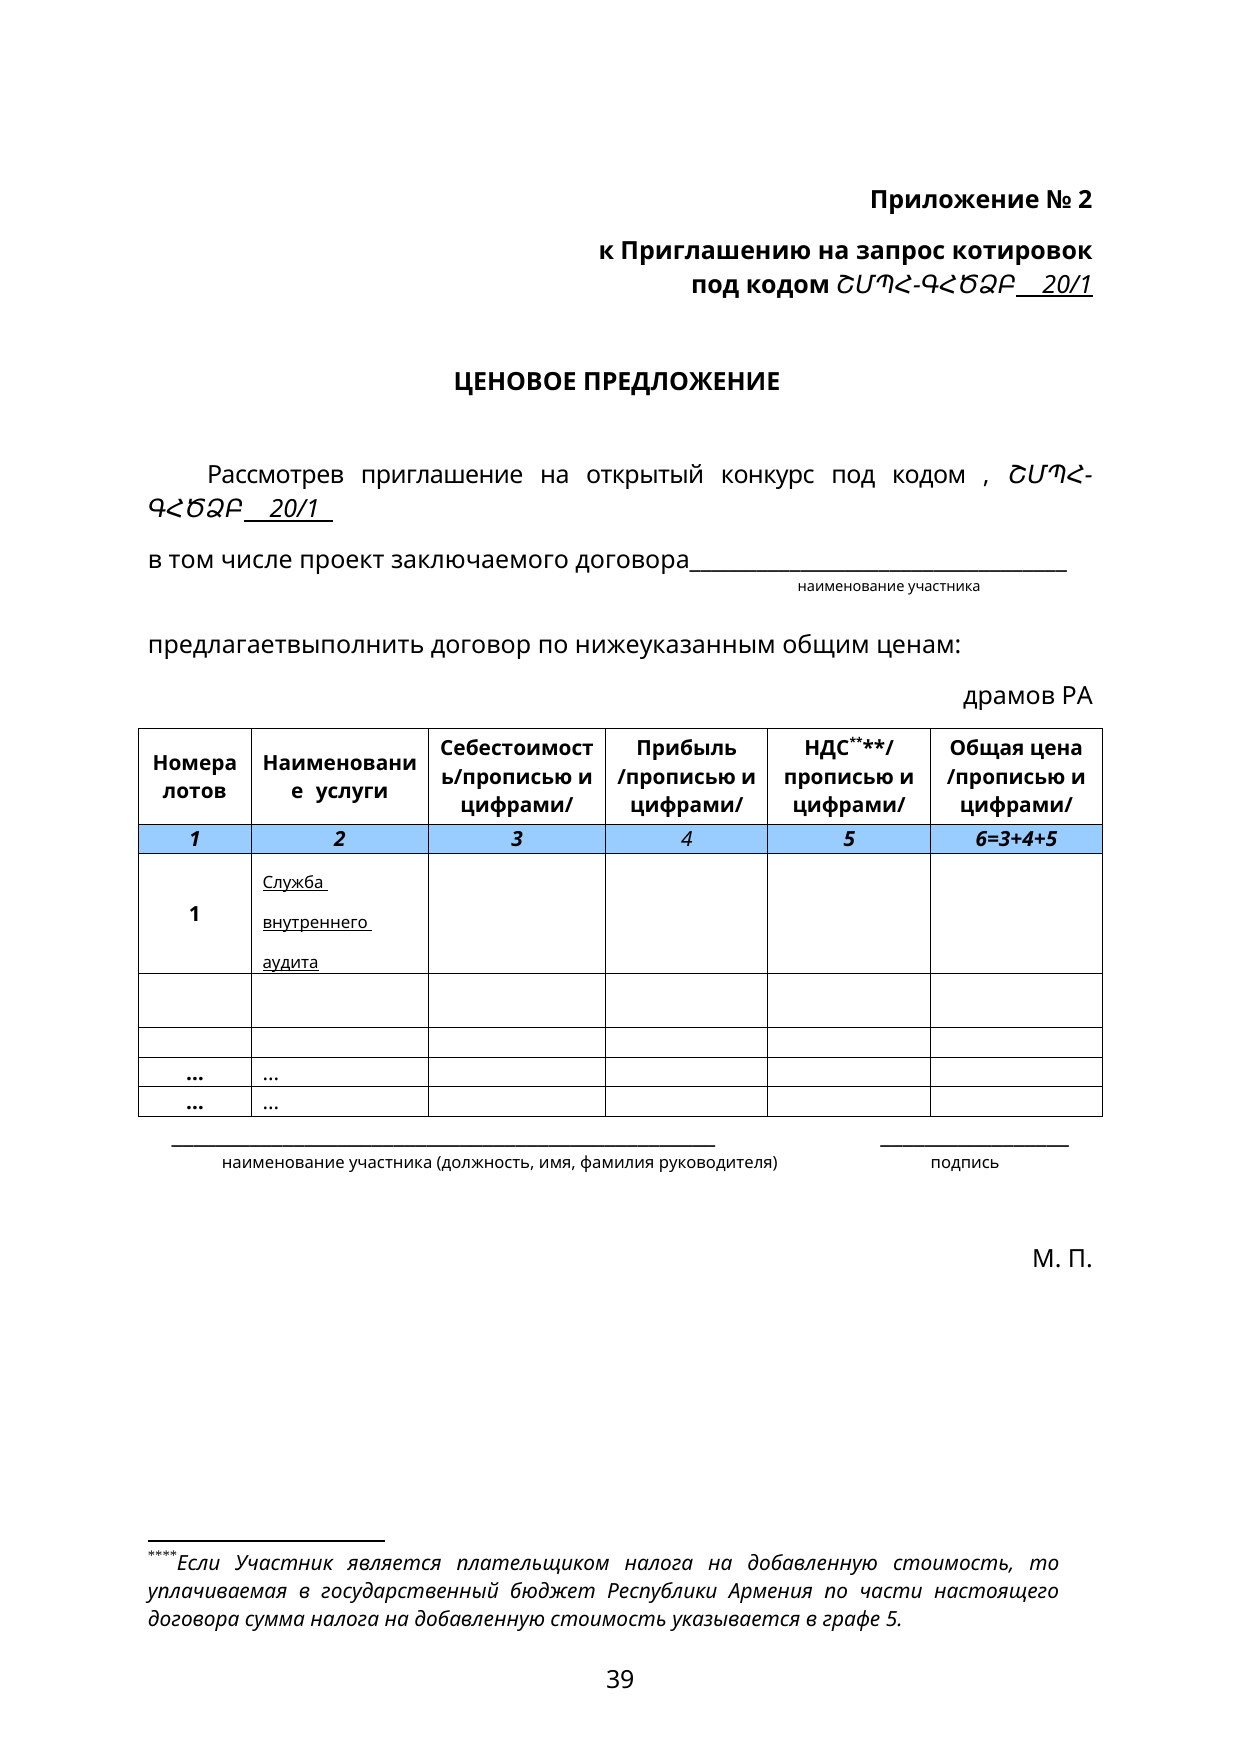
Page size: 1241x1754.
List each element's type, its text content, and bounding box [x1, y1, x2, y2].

table_cell [252, 974, 428, 1027]
table_cell 1 [139, 854, 251, 973]
table_cell [429, 1028, 605, 1057]
text ЦЕНОВОЕ ПРЕДЛОЖЕНИЕ [141, 364, 1092, 398]
table_cell [606, 854, 767, 973]
table_cell [931, 1087, 1102, 1116]
table_header Общая цена /прописью и цифрами/ [931, 729, 1102, 823]
text наименование участника (должность, имя, фамилия руководителя) подпись [222, 1151, 1092, 1173]
text драмов РА [148, 677, 1092, 711]
table_cell [931, 1028, 1102, 1057]
table_cell [768, 974, 930, 1027]
table_cell [139, 974, 251, 1027]
table_cell 1 [139, 825, 251, 853]
text Рассмотрев приглашение на открытый конкурс под кодом , ՇՄՊՀ-ԳՀԾՁԲ 20/1 [148, 457, 1092, 525]
table_cell 4 [606, 825, 767, 853]
table_header Себестоимость/прописью и цифрами/ [429, 729, 605, 823]
table_cell [931, 974, 1102, 1027]
table_header Наименование услуги [252, 729, 428, 823]
text М. П. [148, 1241, 1092, 1275]
table_cell [768, 1028, 930, 1057]
table_cell ... [252, 1087, 428, 1116]
table_cell 3 [429, 825, 605, 853]
table_cell [252, 1028, 428, 1057]
text в том числе проект заключаемого договора__________________________________ [148, 542, 1092, 576]
table_cell [606, 974, 767, 1027]
table_cell [606, 1087, 767, 1116]
text _________________________________________________ _________________ [148, 1117, 1092, 1151]
table_cell ... [252, 1058, 428, 1086]
table_cell [931, 1058, 1102, 1086]
text наименование участника [797, 576, 1092, 610]
text к Приглашению на запрос котировок под кодом ՇՄՊՀ-ԳՀԾՁԲ 20/1 [148, 232, 1092, 301]
table_cell [606, 1058, 767, 1086]
table_cell [768, 1058, 930, 1086]
table_cell [429, 1058, 605, 1086]
table_cell … [139, 1058, 251, 1086]
table_header Прибыль /прописью и цифрами/ [606, 729, 767, 823]
table_cell 5 [768, 825, 930, 853]
table_cell [768, 1087, 930, 1116]
table_cell 2 [252, 825, 428, 853]
text предлагаетвыполнить договор по нижеуказанным общим ценам: [148, 627, 1092, 661]
table_cell 6=3+4+5 [931, 825, 1102, 853]
text Приложение № 2 [148, 182, 1092, 216]
table_cell Служба внутреннего аудита [252, 854, 428, 973]
table_cell [429, 854, 605, 973]
table_cell [429, 974, 605, 1027]
table_cell [931, 854, 1102, 973]
table_header НДС**/прописью и цифрами/ [768, 729, 930, 823]
table_cell [606, 1028, 767, 1057]
table_cell [139, 1028, 251, 1057]
table_cell [429, 1087, 605, 1116]
table_cell [768, 854, 930, 973]
table_header Номера лотов [139, 729, 251, 823]
table_cell … [139, 1087, 251, 1116]
